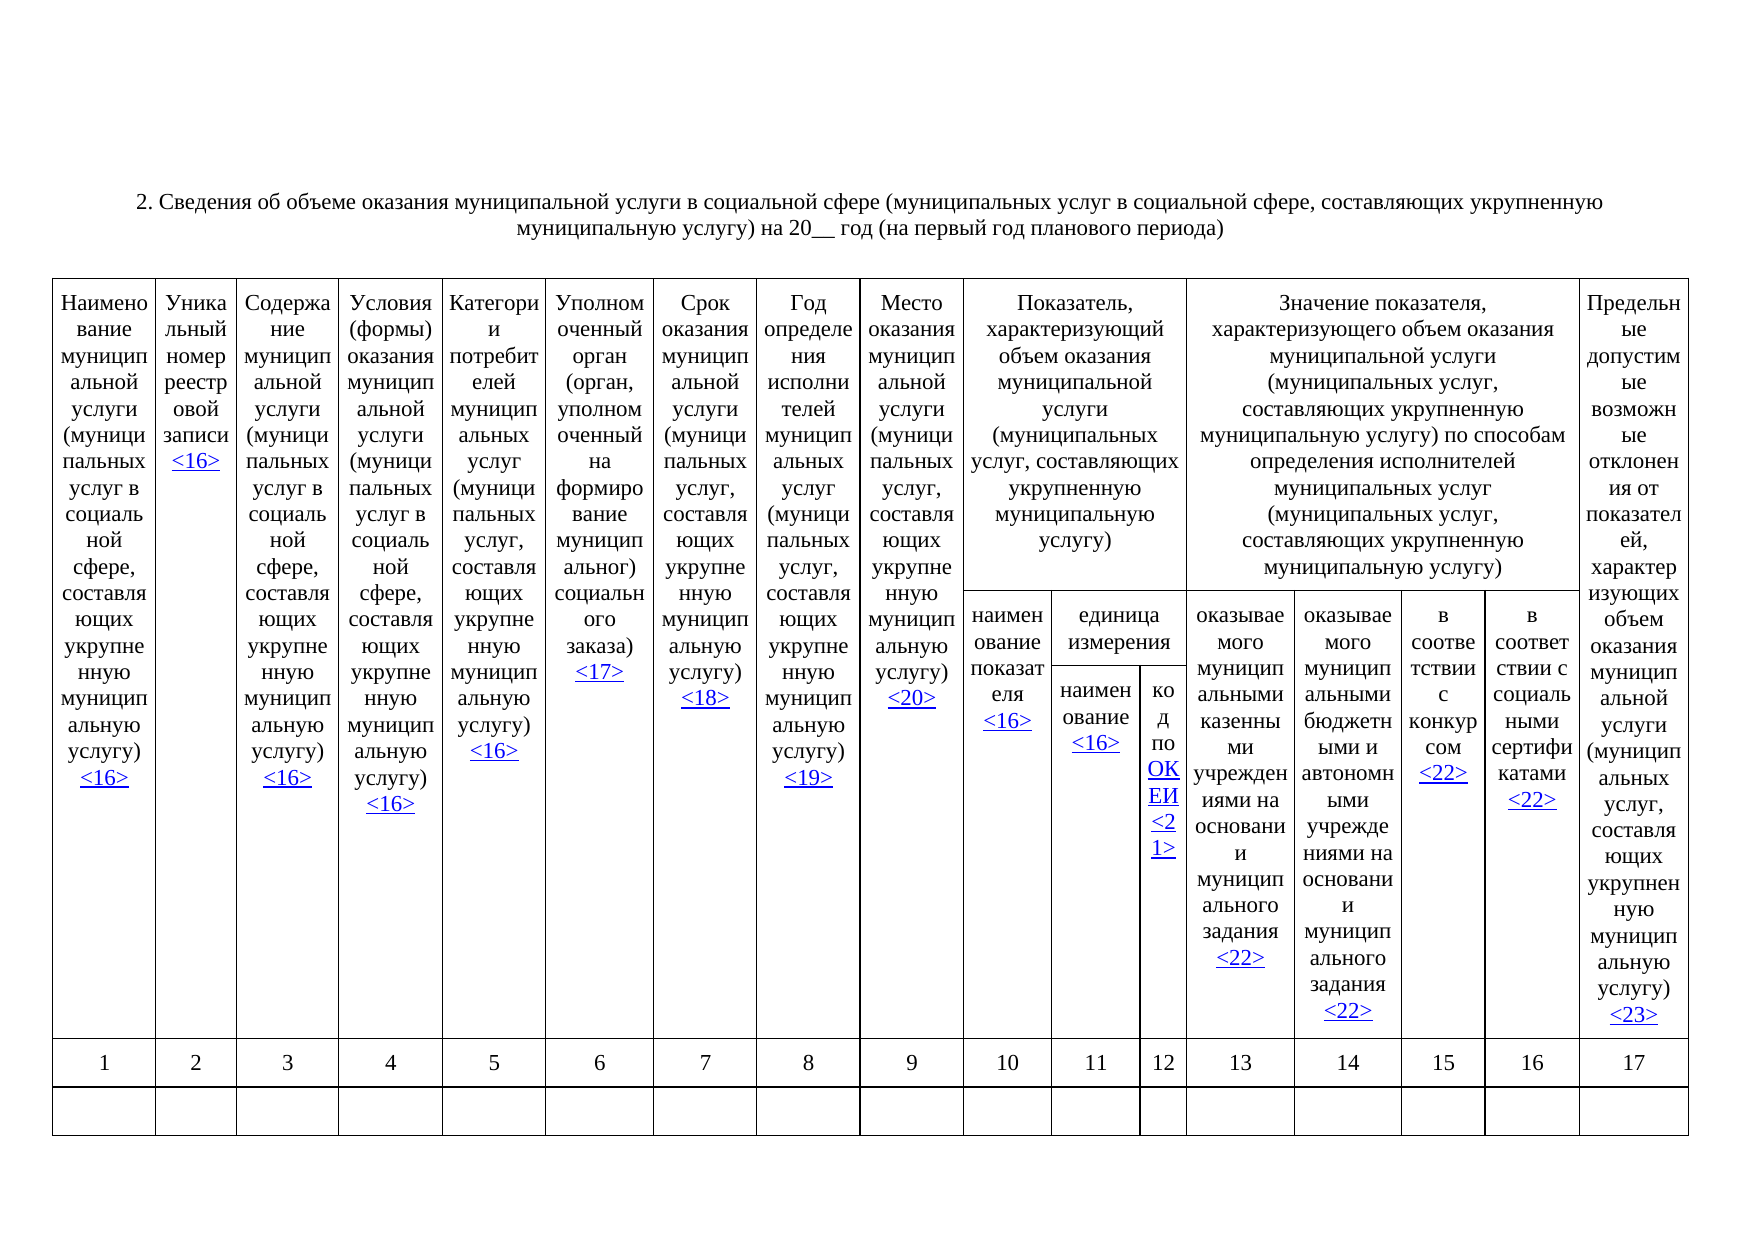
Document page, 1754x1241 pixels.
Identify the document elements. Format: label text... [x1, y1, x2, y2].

table_header Уникальный номер реестровой записи <16> [156, 279, 236, 1038]
table_cell 8 [757, 1039, 859, 1086]
table_cell наименование показателя <16> [964, 591, 1051, 1038]
table_cell [1402, 1088, 1484, 1135]
table_cell 14 [1295, 1039, 1401, 1086]
table_cell 17 [1580, 1039, 1688, 1086]
table_cell [339, 1088, 442, 1135]
table_cell [757, 1088, 859, 1135]
table_header Условия (формы) оказания муниципальной услуги (муниципальных услуг в социальной сфере, составляющих укрупненную муниципальную услугу) <16> [339, 279, 442, 1038]
table_header 2. Сведения об объеме оказания муниципальной услуги в социальной сфере (муниципальных услуг в социальной сфере, составляющих укрупненную муниципальную услугу) на 20__ год (на первый год планового периода) [53, 177, 1688, 251]
table_cell 16 [1486, 1039, 1579, 1086]
table_cell [1295, 1088, 1401, 1135]
table_header Уполномоченный орган (орган, уполномоченный на формирование муниципальног) социального заказа) <17> [546, 279, 653, 1038]
table_cell [654, 1088, 756, 1135]
table_header Категории потребителей муниципальных услуг (муниципальных услуг, составляющих укрупненную муниципальную услугу) <16> [443, 279, 545, 1038]
table_header Показатель, характеризующий объем оказания муниципальной услуги (муниципальных услуг, составляющих укрупненную муниципальную услугу) [964, 279, 1186, 590]
table_header Срок оказания муниципальной услуги (муниципальных услуг, составляющих укрупненную муниципальную услугу) <18> [654, 279, 756, 1038]
table_cell 7 [654, 1039, 756, 1086]
table_cell 6 [546, 1039, 653, 1086]
table_cell 1 [53, 1039, 155, 1086]
table_cell 3 [237, 1039, 338, 1086]
table_cell [1486, 1088, 1579, 1135]
table_cell 11 [1052, 1039, 1139, 1086]
table_cell в соответствии с конкурсом <22> [1402, 591, 1484, 1038]
table_cell [861, 1088, 963, 1135]
table_cell код по ОКЕИ <21> [1141, 666, 1186, 1038]
table_cell 15 [1402, 1039, 1484, 1086]
table_cell оказываемого муниципальными бюджетными и автономными учреждениями на основании муниципального задания <22> [1295, 591, 1401, 1038]
table_cell [156, 1088, 236, 1135]
table_cell в соответствии с социальными сертификатами <22> [1486, 591, 1579, 1038]
table_cell 4 [339, 1039, 442, 1086]
table_cell 9 [861, 1039, 963, 1086]
table_header Предельные допустимые возможные отклонения от показателей, характеризующих объем оказания муниципальной услуги (муниципальных услуг, составляющих укрупненную муниципальную услугу) <23> [1580, 279, 1688, 1038]
table_cell оказываемого муниципальными казенными учреждениями на основании муниципального задания <22> [1187, 591, 1294, 1038]
table_header Значение показателя, характеризующего объем оказания муниципальной услуги (муниципальных услуг, составляющих укрупненную муниципальную услугу) по способам определения исполнителей муниципальных услуг (муниципальных услуг, составляющих укрупненную муниципальную услугу) [1187, 279, 1579, 590]
table_cell единица измерения [1052, 591, 1186, 665]
table_cell [237, 1088, 338, 1135]
table_cell [1580, 1088, 1688, 1135]
table_cell 5 [443, 1039, 545, 1086]
table_cell [53, 1088, 155, 1135]
table_header Наименование муниципальной услуги (муниципальных услуг в социальной сфере, составляющих укрупненную муниципальную услугу) <16> [53, 279, 155, 1038]
table_header Год определения исполнителей муниципальных услуг (муниципальных услуг, составляющих укрупненную муниципальную услугу) <19> [757, 279, 859, 1038]
table_cell [1052, 1088, 1139, 1135]
table_cell 10 [964, 1039, 1051, 1086]
table_cell [1187, 1088, 1294, 1135]
table_cell 13 [1187, 1039, 1294, 1086]
table_cell 2 [156, 1039, 236, 1086]
table_header Место оказания муниципальной услуги (муниципальных услуг, составляющих укрупненную муниципальную услугу) <20> [861, 279, 963, 1038]
table_cell 12 [1141, 1039, 1186, 1086]
table_cell [443, 1088, 545, 1135]
table_cell [1141, 1088, 1186, 1135]
table_cell [964, 1088, 1051, 1135]
table_cell [546, 1088, 653, 1135]
table_cell наименование <16> [1052, 666, 1139, 1038]
table_header Содержание муниципальной услуги (муниципальных услуг в социальной сфере, составляющих укрупненную муниципальную услугу) <16> [237, 279, 338, 1038]
